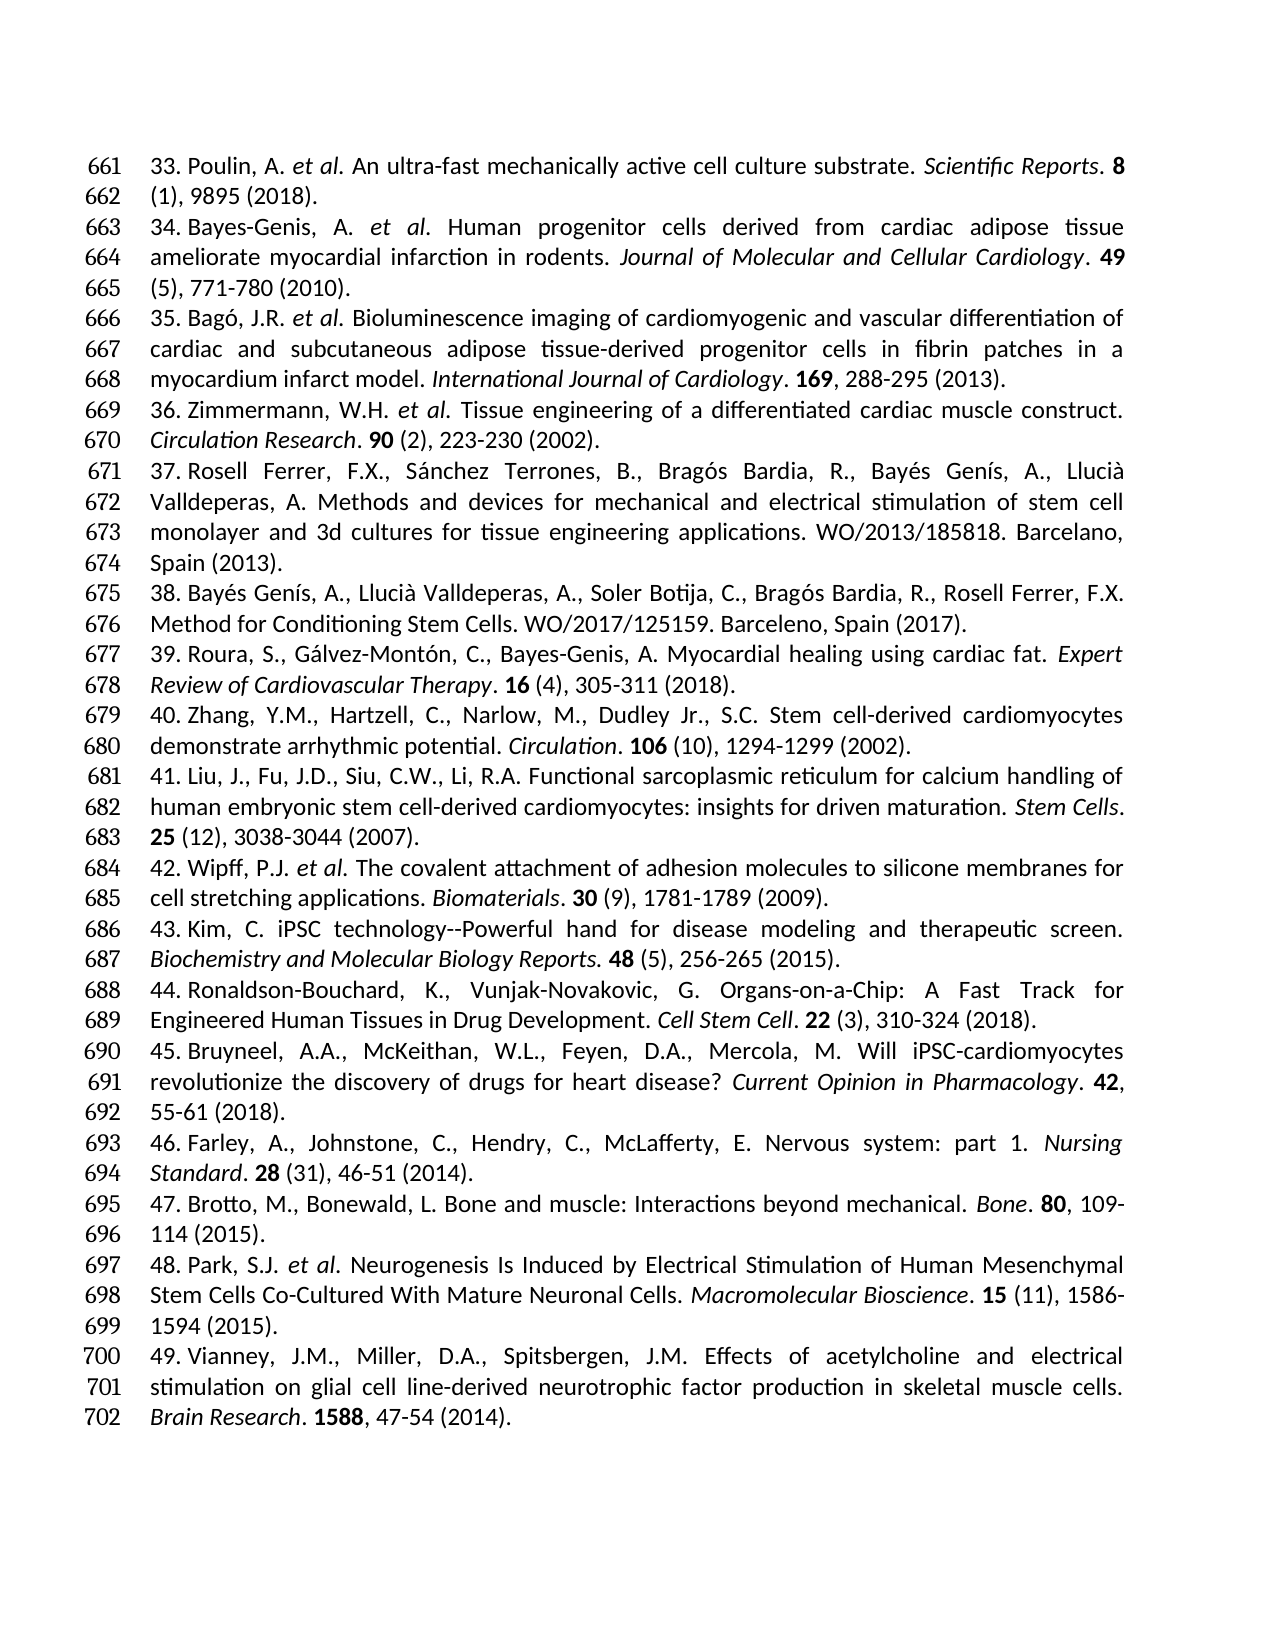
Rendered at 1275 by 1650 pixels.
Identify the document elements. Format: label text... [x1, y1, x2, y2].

list Ronaldson-Bouchard, K., Vunjak-Novakovic, G. Organs-on-a-Chip: A Fast Track for Engineered Human Tissues in Drug Development. Cell Stem Cell. 22 (3), 310-324 (2018). [150, 974, 1125, 1035]
list Bruyneel, A.A., McKeithan, W.L., Feyen, D.A., Mercola, M. Will iPSC-cardiomyocytes revolutionize the discovery of drugs for heart disease? Current Opinion in Pharmacology. 42, 55-61 (2018). [150, 1035, 1125, 1127]
list Bayes-Genis, A. et al. Human progenitor cells derived from cardiac adipose tissue ameliorate myocardial infarction in rodents. Journal of Molecular and Cellular Cardiology. 49 (5), 771-780 (2010). [150, 211, 1125, 303]
list Liu, J., Fu, J.D., Siu, C.W., Li, R.A. Functional sarcoplasmic reticulum for calcium handling of human embryonic stem cell-derived cardiomyocytes: insights for driven maturation. Stem Cells. 25 (12), 3038-3044 (2007). [150, 760, 1125, 852]
list Park, S.J. et al. Neurogenesis Is Induced by Electrical Stimulation of Human Mesenchymal Stem Cells Co-Cultured With Mature Neuronal Cells. Macromolecular Bioscience. 15 (11), 1586-1594 (2015). [150, 1249, 1125, 1340]
list Kim, C. iPSC technology--Powerful hand for disease modeling and therapeutic screen. Biochemistry and Molecular Biology Reports. 48 (5), 256-265 (2015). [150, 913, 1125, 974]
list Rosell Ferrer, F.X., Sánchez Terrones, B., Bragós Bardia, R., Bayés Genís, A., Llucià Valldeperas, A. Methods and devices for mechanical and electrical stimulation of stem cell monolayer and 3d cultures for tissue engineering applications. WO/2013/185818. Barcelano, Spain (2013). [150, 455, 1125, 577]
list Farley, A., Johnstone, C., Hendry, C., McLafferty, E. Nervous system: part 1. Nursing Standard. 28 (31), 46-51 (2014). [150, 1127, 1125, 1188]
list Bagó, J.R. et al. Bioluminescence imaging of cardiomyogenic and vascular differentiation of cardiac and subcutaneous adipose tissue-derived progenitor cells in fibrin patches in a myocardium infarct model. International Journal of Cardiology. 169, 288-295 (2013). [150, 303, 1125, 394]
list Zimmermann, W.H. et al. Tissue engineering of a differentiated cardiac muscle construct. Circulation Research. 90 (2), 223-230 (2002). [150, 394, 1125, 455]
list Wipff, P.J. et al. The covalent attachment of adhesion molecules to silicone membranes for cell stretching applications. Biomaterials. 30 (9), 1781-1789 (2009). [150, 852, 1125, 913]
list Brotto, M., Bonewald, L. Bone and muscle: Interactions beyond mechanical. Bone. 80, 109-114 (2015). [150, 1188, 1125, 1249]
list Bayés Genís, A., Llucià Valldeperas, A., Soler Botija, C., Bragós Bardia, R., Rosell Ferrer, F.X. Method for Conditioning Stem Cells. WO/2017/125159. Barceleno, Spain (2017). [150, 577, 1125, 638]
list Zhang, Y.M., Hartzell, C., Narlow, M., Dudley Jr., S.C. Stem cell-derived cardiomyocytes demonstrate arrhythmic potential. Circulation. 106 (10), 1294-1299 (2002). [150, 699, 1125, 760]
list Roura, S., Gálvez-Montón, C., Bayes-Genis, A. Myocardial healing using cardiac fat. Expert Review of Cardiovascular Therapy. 16 (4), 305-311 (2018). [150, 638, 1125, 699]
list Vianney, J.M., Miller, D.A., Spitsbergen, J.M. Effects of acetylcholine and electrical stimulation on glial cell line-derived neurotrophic factor production in skeletal muscle cells. Brain Research. 1588, 47-54 (2014). [150, 1340, 1125, 1432]
list Poulin, A. et al. An ultra-fast mechanically active cell culture substrate. Scientific Reports. 8 (1), 9895 (2018). [150, 150, 1125, 211]
